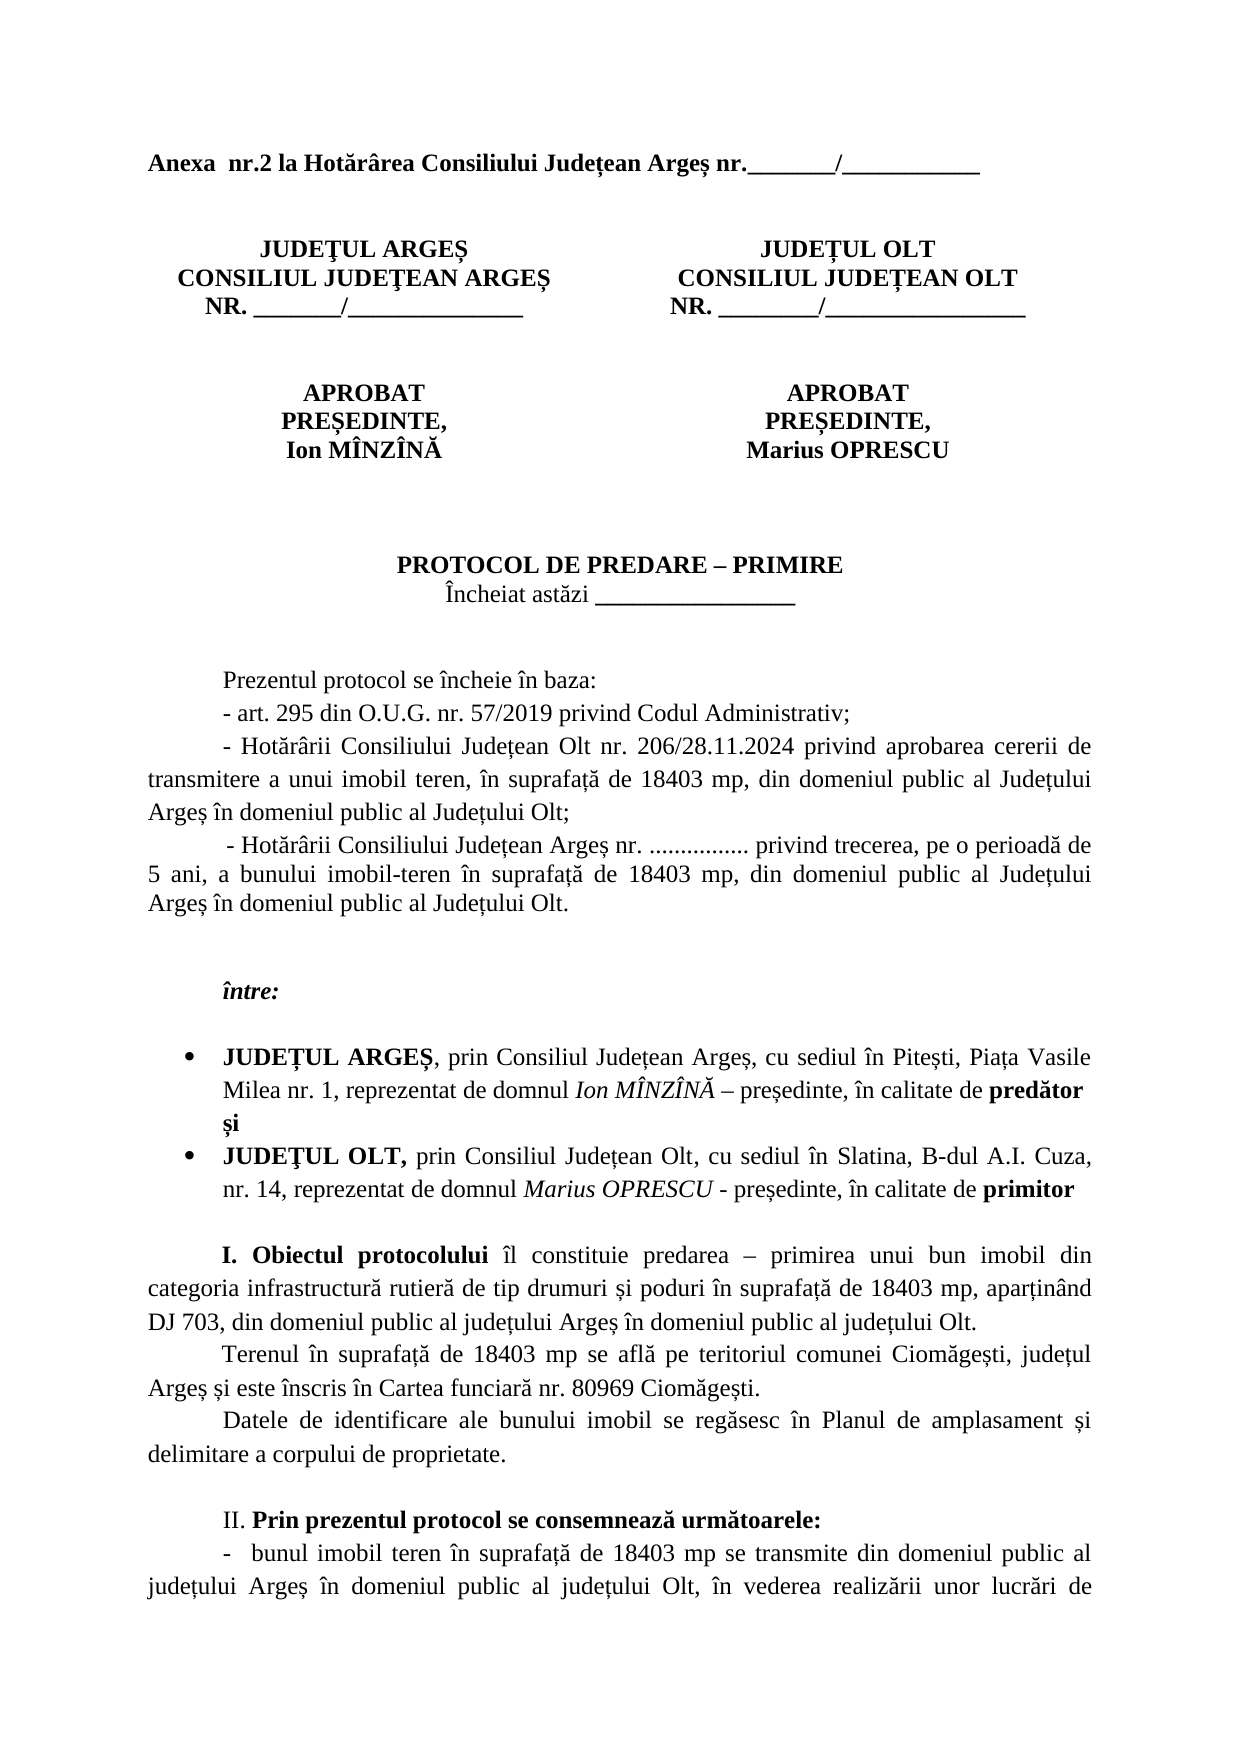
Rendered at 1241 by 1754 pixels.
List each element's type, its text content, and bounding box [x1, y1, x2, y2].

text și [223, 1108, 1093, 1137]
text II. Prin prezentul protocol se consemnează următoarele: [148, 1505, 1093, 1533]
text PROTOCOL DE PREDARE – PRIMIRE [148, 550, 1093, 579]
table_cell APROBAT PREȘEDINTE, Ion MÎNZÎNĂ [136, 320, 591, 464]
text Datele de identificare ale bunului imobil se regăsesc în Planul de amplasament și delimitare a corpului de proprietate. [148, 1406, 1093, 1467]
text Încheiat astăzi ________________ [148, 579, 1093, 608]
table_header JUDEŢUL ARGEȘ CONSILIUL JUDEŢEAN ARGEȘ NR. _______/______________ [136, 234, 591, 320]
text - Hotărârii Consiliului Județean Olt nr. 206/28.11.2024 privind aprobarea cererii de transmitere a unui imobil teren, în suprafață de 18403 mp, din domeniul public al Județului Argeș în domeniul public al Județului Olt; [148, 731, 1093, 826]
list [148, 1538, 1093, 1599]
list JUDEŢUL OLT, prin Consiliul Județean Olt, cu sediul în Slatina, B-dul A.I. Cuza, nr. 14, reprezentat de domnul Marius OPRESCU - președinte, în calitate de primitor [185, 1141, 1093, 1203]
text Prezentul protocol se încheie în baza: [148, 665, 1093, 694]
text - art. 295 din O.U.G. nr. 57/2019 privind Codul Administrativ; [148, 698, 1093, 727]
table_cell APROBAT PREȘEDINTE, Marius OPRESCU [591, 320, 1104, 464]
text Anexa nr.2 la Hotărârea Consiliului Județean Argeș nr._______/___________ [148, 148, 1093, 176]
text între: [148, 976, 1093, 1005]
text Terenul în suprafață de 18403 mp se află pe teritoriul comunei Ciomăgești, județul Argeș și este înscris în Cartea funciară nr. 80969 Ciomăgești. [148, 1339, 1093, 1401]
text I. Obiectul protocolului îl constituie predarea – primirea unui bun imobil din categoria infrastructură rutieră de tip drumuri și poduri în suprafață de 18403 mp, aparținând DJ 703, din domeniul public al județului Argeș în domeniul public al județului Olt. [148, 1241, 1093, 1335]
text - Hotărârii Consiliului Județean Argeș nr. ................ privind trecerea, pe o perioadă de 5 ani, a bunului imobil-teren în suprafață de 18403 mp, din domeniul public al Județului Argeș în domeniul public al Județului Olt. [148, 830, 1093, 916]
list JUDEȚUL ARGEȘ, prin Consiliul Județean Argeș, cu sediul în Pitești, Piața Vasile Milea nr. 1, reprezentat de domnul Ion MÎNZÎNĂ – președinte, în calitate de predător [185, 1042, 1093, 1104]
table_header JUDEȚUL OLT CONSILIUL JUDEȚEAN OLT NR. ________/________________ [591, 234, 1104, 320]
